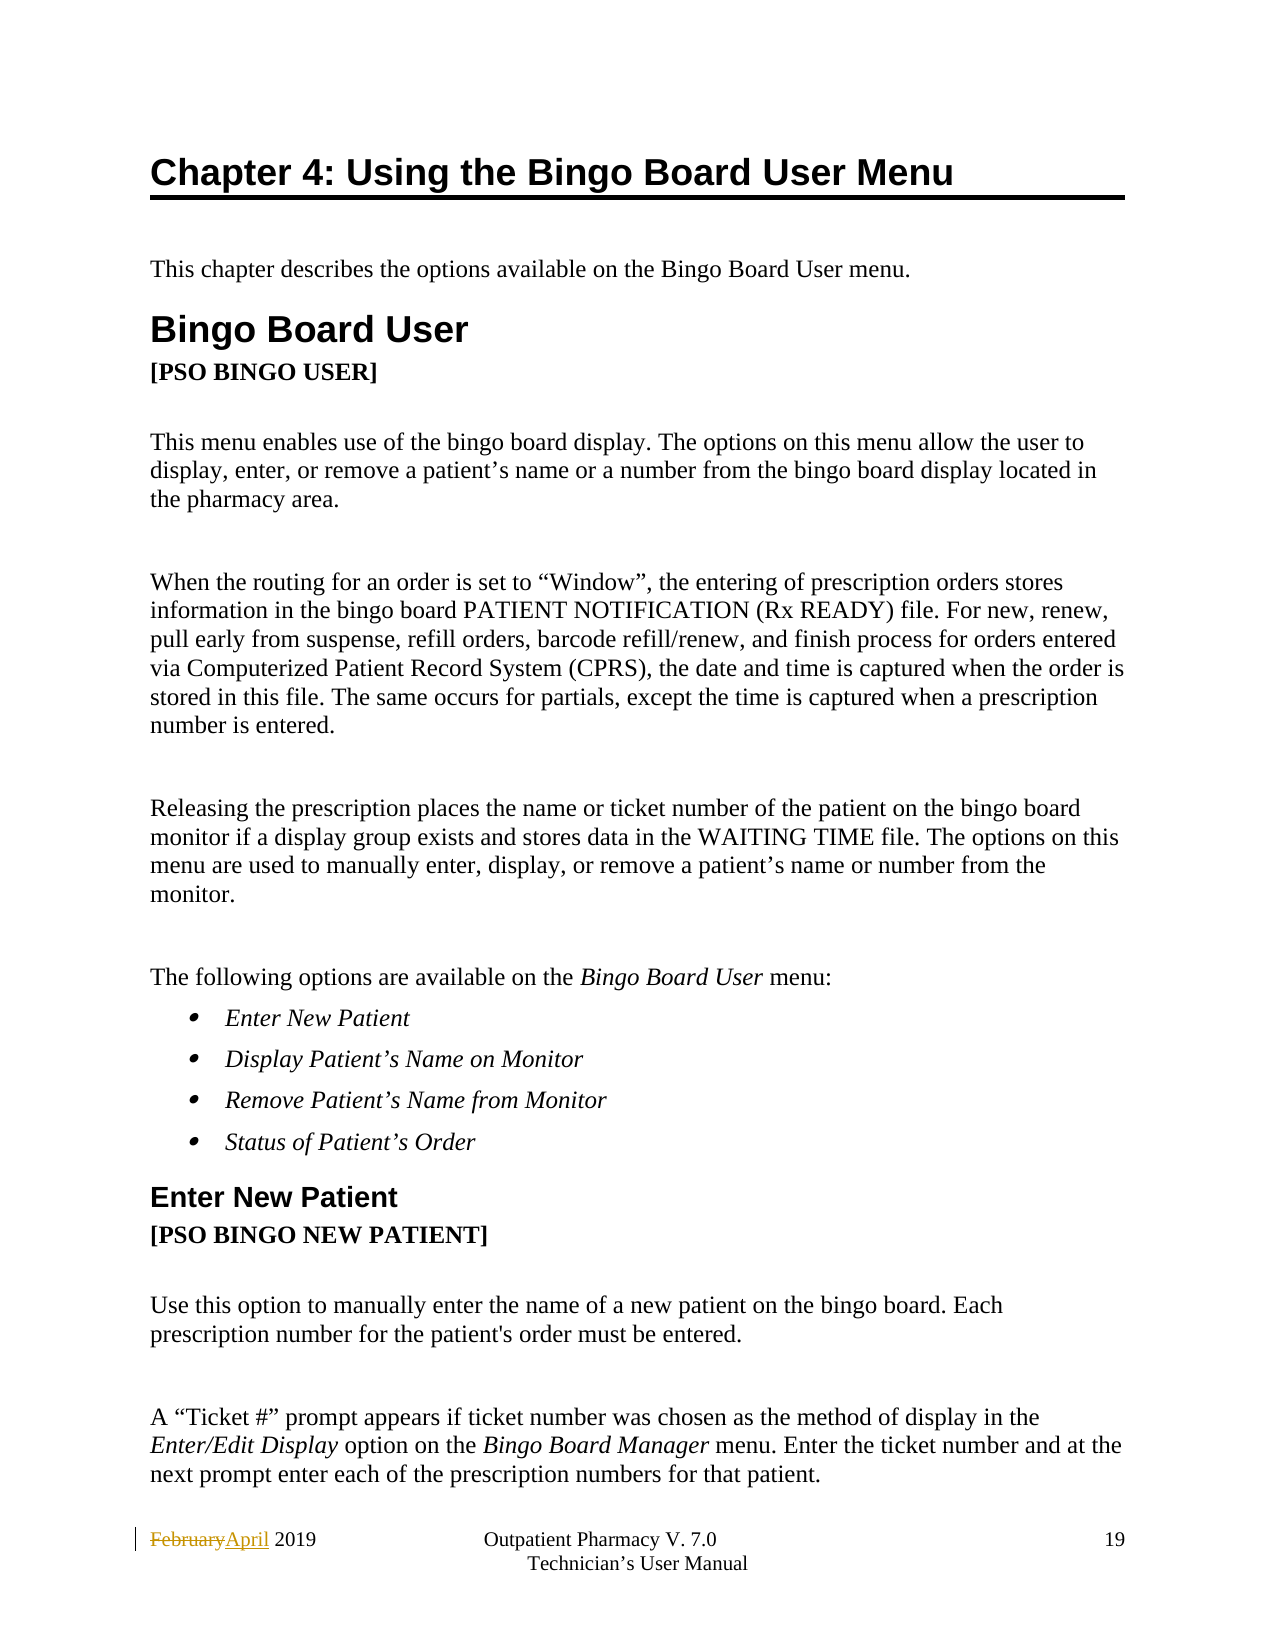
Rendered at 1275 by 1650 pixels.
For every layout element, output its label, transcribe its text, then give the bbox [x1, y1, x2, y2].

text Releasing the prescription places the name or ticket number of the patient on the bingo board monitor if a display group exists and stores data in the WAITING TIME file. The options on this menu are used to manually enter, display, or remove a patient’s name or number from the monitor. [150, 793, 1125, 908]
subtitle Chapter 4: Using the Bingo Board User Menu [150, 150, 1125, 195]
text Status of Patient’s Order [187, 1127, 1125, 1156]
text This chapter describes the options available on the Bingo Board User menu. [150, 254, 1125, 282]
text [PSO BINGO USER] [150, 357, 1125, 386]
subtitle Bingo Board User [150, 307, 1125, 351]
text This menu enables use of the bingo board display. The options on this menu allow the user to display, enter, or remove a patient’s name or a number from the bingo board display located in the pharmacy area. [150, 427, 1125, 513]
text The following options are available on the Bingo Board User menu: [150, 962, 1125, 991]
text Remove Patient’s Name from Monitor [187, 1086, 1125, 1114]
text When the routing for an order is set to “Window”, the entering of prescription orders stores information in the bingo board PATIENT NOTIFICATION (Rx READY) file. For new, renew, pull early from suspense, refill orders, barcode refill/renew, and finish process for orders entered via Computerized Patient Record System (CPRS), the date and time is captured when the order is stored in this file. The same occurs for partials, except the time is captured when a prescription number is entered. [150, 567, 1125, 739]
text Use this option to manually enter the name of a new patient on the bingo board. Each prescription number for the patient's order must be entered. [150, 1290, 1125, 1348]
text Display Patient’s Name on Monitor [187, 1044, 1125, 1073]
text Enter New Patient [187, 1003, 1125, 1032]
text A “Ticket #” prompt appears if ticket number was chosen as the method of display in the Enter/Edit Display option on the Bingo Board Manager menu. Enter the ticket number and at the next prompt enter each of the prescription numbers for that patient. [150, 1402, 1125, 1488]
text [PSO BINGO NEW PATIENT] [150, 1220, 1125, 1249]
subtitle Enter New Patient [150, 1181, 1125, 1214]
